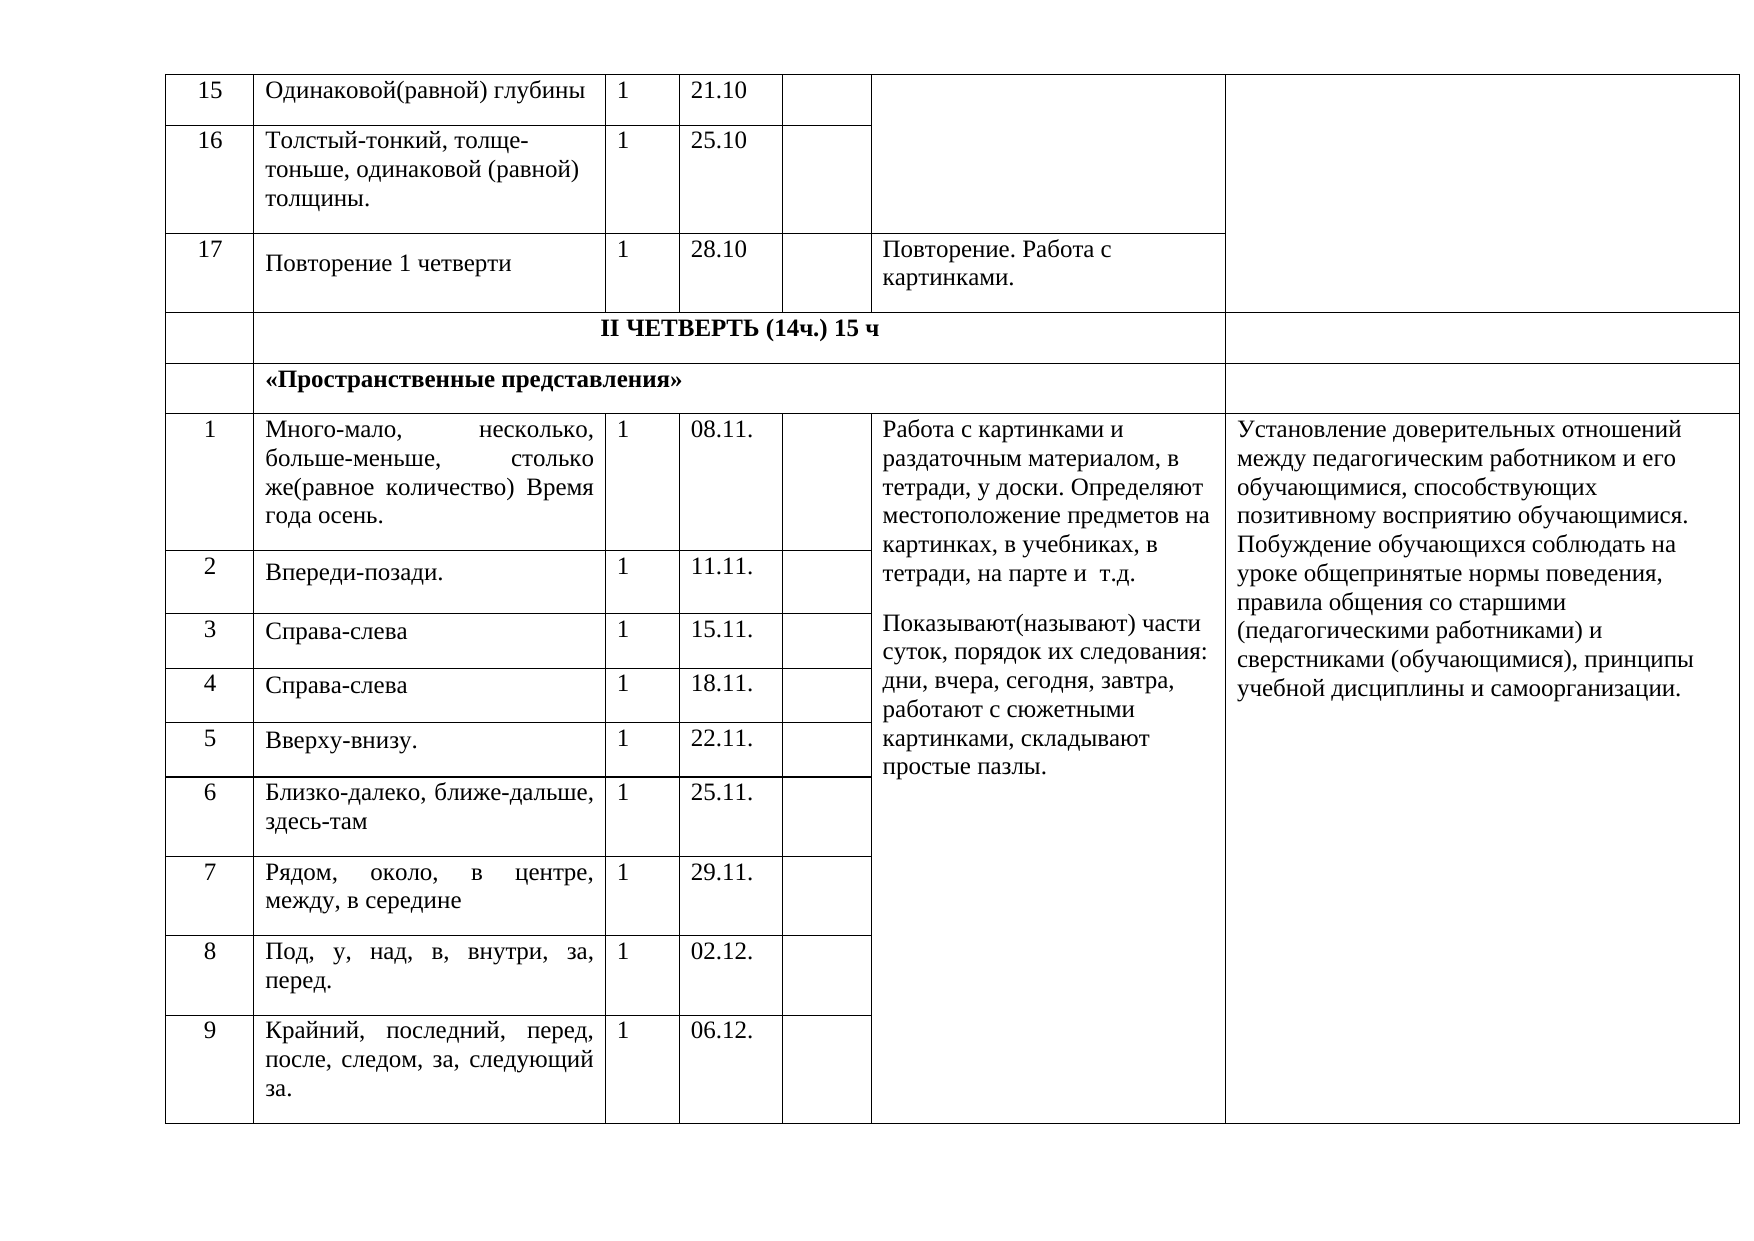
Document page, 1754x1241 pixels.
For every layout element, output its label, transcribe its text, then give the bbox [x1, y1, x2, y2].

table_cell 6 [166, 778, 253, 856]
table_cell 11.11. [680, 551, 782, 613]
table_cell Рядом, около, в центре, между, в середине [254, 857, 605, 935]
table_cell 1 [606, 234, 679, 312]
table_cell 4 [166, 669, 253, 722]
table_cell Впереди-позади. [254, 551, 605, 613]
table_cell Под, у, над, в, внутри, за, перед. [254, 936, 605, 1014]
table_cell [1226, 313, 1739, 363]
table_cell 5 [166, 723, 253, 776]
table_cell [783, 551, 871, 613]
table_cell Толстый-тонкий, толще-тоньше, одинаковой (равной) толщины. [254, 126, 605, 233]
table_cell [783, 1016, 871, 1123]
table_cell 02.12. [680, 936, 782, 1014]
table_cell [783, 936, 871, 1014]
table_cell 2 [166, 551, 253, 613]
table_cell [783, 669, 871, 722]
table_cell 1 [606, 75, 679, 124]
table_cell Работа с картинками и раздаточным материалом, в тетради, у доски. Определяют местоположение предметов на картинках, в учебниках, в тетради, на парте и т.д. Показывают(называют) части суток, порядок их следования: дни, вчера, сегодня, завтра, работают с сюжетными картинками, складывают простые пазлы. [872, 414, 1225, 1123]
table_cell 1 [606, 126, 679, 233]
table_cell 1 [166, 414, 253, 550]
table_cell 1 [606, 614, 679, 667]
table_cell 29.11. [680, 857, 782, 935]
table_cell 1 [606, 669, 679, 722]
table_cell Повторение. Работа с картинками. [872, 234, 1225, 312]
table_cell 18.11. [680, 669, 782, 722]
table_cell Крайний, последний, перед, после, следом, за, следующий за. [254, 1016, 605, 1123]
table_cell [1226, 364, 1739, 413]
table_cell Вверху-внизу. [254, 723, 605, 776]
table_cell 25.10 [680, 126, 782, 233]
table_cell 25.11. [680, 778, 782, 856]
table_cell [783, 126, 871, 233]
table_cell Близко-далеко, ближе-дальше, здесь-там [254, 778, 605, 856]
table_cell «Пространственные представления» [254, 364, 1225, 413]
table_cell 1 [606, 936, 679, 1014]
table_cell 15.11. [680, 614, 782, 667]
table_cell 15 [166, 75, 253, 124]
table_cell 21.10 [680, 75, 782, 124]
table_cell 1 [606, 723, 679, 776]
table_cell [166, 364, 253, 413]
table_cell 1 [606, 857, 679, 935]
table_cell [783, 723, 871, 776]
table_cell Справа-слева [254, 669, 605, 722]
table_cell [783, 857, 871, 935]
table_cell [783, 234, 871, 312]
table_cell 08.11. [680, 414, 782, 550]
table_cell Установление доверительных отношений между педагогическим работником и его обучающимися, способствующих позитивному восприятию обучающимися. Побуждение обучающихся соблюдать на уроке общепринятые нормы поведения, правила общения со старшими (педагогическими работниками) и сверстниками (обучающимися), принципы учебной дисциплины и самоорганизации. [1226, 414, 1739, 1123]
table_cell [783, 778, 871, 856]
table_cell 1 [606, 1016, 679, 1123]
table_cell 06.12. [680, 1016, 782, 1123]
table_cell Справа-слева [254, 614, 605, 667]
table_cell 9 [166, 1016, 253, 1123]
table_cell [166, 313, 253, 363]
table_cell 16 [166, 126, 253, 233]
table_cell [783, 75, 871, 124]
table_cell [783, 614, 871, 667]
table_cell 8 [166, 936, 253, 1014]
table_cell 28.10 [680, 234, 782, 312]
table_cell 1 [606, 551, 679, 613]
table_cell [783, 414, 871, 550]
table_cell 1 [606, 414, 679, 550]
table_cell II ЧЕТВЕРТЬ (14ч.) 15 ч [254, 313, 1225, 363]
table_cell 17 [166, 234, 253, 312]
table_cell 7 [166, 857, 253, 935]
table_cell 1 [606, 778, 679, 856]
table_cell Повторение 1 четверти [254, 234, 605, 312]
table_cell 3 [166, 614, 253, 667]
table_cell Одинаковой(равной) глубины [254, 75, 605, 124]
table_cell 22.11. [680, 723, 782, 776]
table_cell Много-мало, несколько, больше-меньше, столько же(равное количество) Время года осень. [254, 414, 605, 550]
